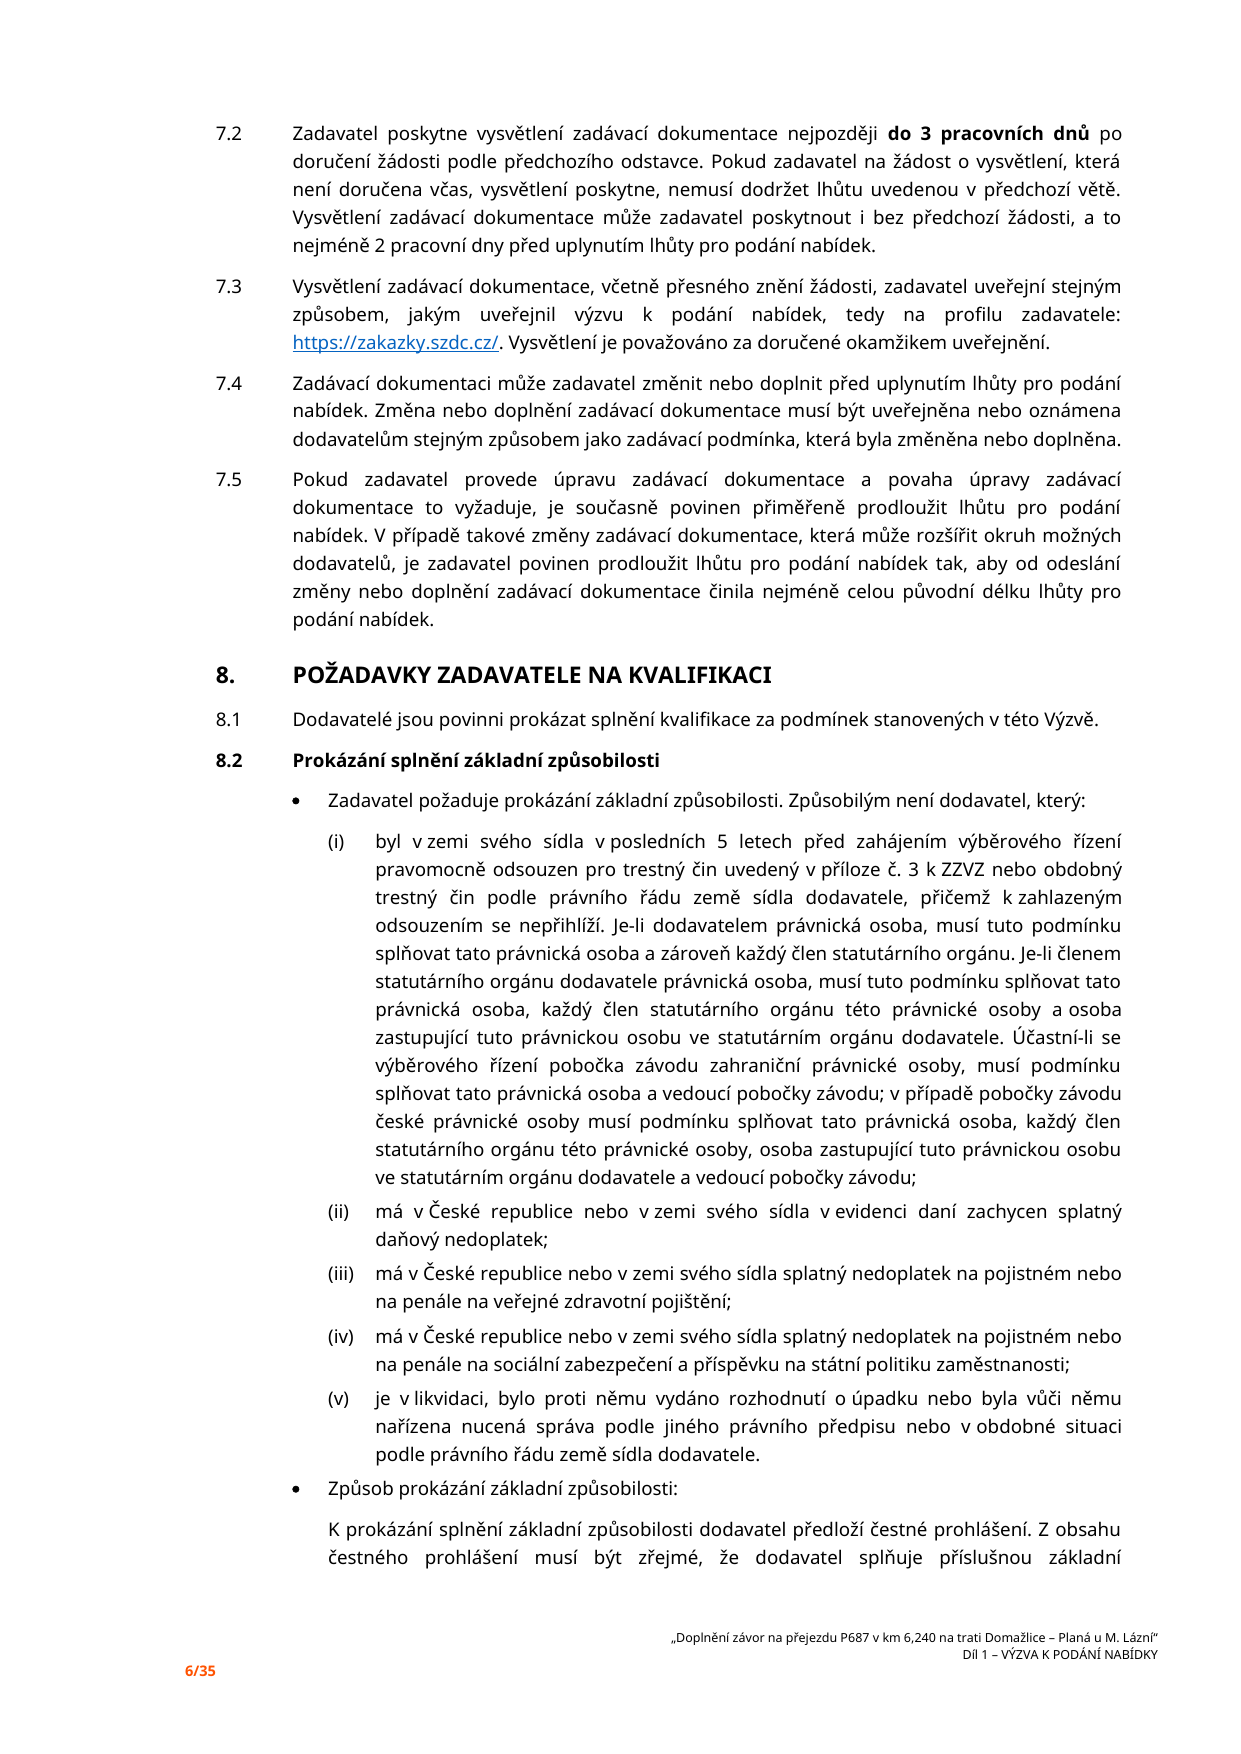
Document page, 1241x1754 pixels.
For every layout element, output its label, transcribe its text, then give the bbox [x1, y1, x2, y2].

text Zadávací dokumentaci může zadavatel změnit nebo doplnit před uplynutím lhůty pro podání nabídek. Změna nebo doplnění zadávací dokumentace musí být uveřejněna nebo oznámena dodavatelům stejným způsobem jako zadávací podmínka, která byla změněna nebo doplněna. [216, 370, 1122, 451]
text byl v zemi svého sídla v posledních 5 letech před zahájením výběrového řízení pravomocně odsouzen pro trestný čin uvedený v příloze č. 3 k ZZVZ nebo obdobný trestný čin podle právního řádu země sídla dodavatele, přičemž k zahlazeným odsouzením se nepřihlíží. Je-li dodavatelem právnická osoba, musí tuto podmínku splňovat tato právnická osoba a zároveň každý člen statutárního orgánu. Je-li členem statutárního orgánu dodavatele právnická osoba, musí tuto podmínku splňovat tato právnická osoba, každý člen statutárního orgánu této právnické osoby a osoba zastupující tuto právnickou osobu ve statutárním orgánu dodavatele. Účastní-li se výběrového řízení pobočka závodu zahraniční právnické osoby, musí podmínku splňovat tato právnická osoba a vedoucí pobočky závodu; v případě pobočky závodu české právnické osoby musí podmínku splňovat tato právnická osoba, každý člen statutárního orgánu této právnické osoby, osoba zastupující tuto právnickou osobu ve statutárním orgánu dodavatele a vedoucí pobočky závodu; [328, 828, 1122, 1190]
text má v České republice nebo v zemi svého sídla v evidenci daní zachycen splatný daňový nedoplatek; [328, 1198, 1122, 1252]
text Prokázání splnění základní způsobilosti [216, 747, 1122, 772]
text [328, 1516, 1122, 1570]
text Zadavatel požaduje prokázání základní způsobilosti. Způsobilým není dodavatel, který: [292, 787, 1122, 813]
text je v likvidaci, bylo proti němu vydáno rozhodnutí o úpadku nebo byla vůči němu nařízena nucená správa podle jiného právního předpisu nebo v obdobné situaci podle právního řádu země sídla dodavatele. [328, 1385, 1122, 1467]
text Pokud zadavatel provede úpravu zadávací dokumentace a povaha úpravy zadávací dokumentace to vyžaduje, je současně povinen přiměřeně prodloužit lhůtu pro podání nabídek. V případě takové změny zadávací dokumentace, která může rozšířit okruh možných dodavatelů, je zadavatel povinen prodloužit lhůtu pro podání nabídek tak, aby od odeslání změny nebo doplnění zadávací dokumentace činila nejméně celou původní délku lhůty pro podání nabídek. [216, 466, 1122, 632]
text má v České republice nebo v zemi svého sídla splatný nedoplatek na pojistném nebo na penále na veřejné zdravotní pojištění; [328, 1261, 1122, 1314]
text Zadavatel poskytne vysvětlení zadávací dokumentace nejpozději do 3 pracovních dnů po doručení žádosti podle předchozího odstavce. Pokud zadavatel na žádost o vysvětlení, která není doručena včas, vysvětlení poskytne, nemusí dodržet lhůtu uvedenou v předchozí větě. Vysvětlení zadávací dokumentace může zadavatel poskytnout i bez předchozí žádosti, a to nejméně 2 pracovní dny před uplynutím lhůty pro podání nabídek. [216, 121, 1122, 258]
text má v České republice nebo v zemi svého sídla splatný nedoplatek na pojistném nebo na penále na sociální zabezpečení a příspěvku na státní politiku zaměstnanosti; [328, 1323, 1122, 1377]
text Způsob prokázání základní způsobilosti: [292, 1476, 1122, 1501]
text Dodavatelé jsou povinni prokázat splnění kvalifikace za podmínek stanovených v této Výzvě. [216, 706, 1122, 732]
text POŽADAVKY ZADAVATELE NA KVALIFIKACI [216, 659, 1122, 691]
text Vysvětlení zadávací dokumentace, včetně přesného znění žádosti, zadavatel uveřejní stejným způsobem, jakým uveřejnil výzvu k podání nabídek, tedy na profilu zadavatele: https://zakazky.szdc.cz/. Vysvětlení je považováno za doručené okamžikem uveřejnění. [216, 273, 1122, 355]
